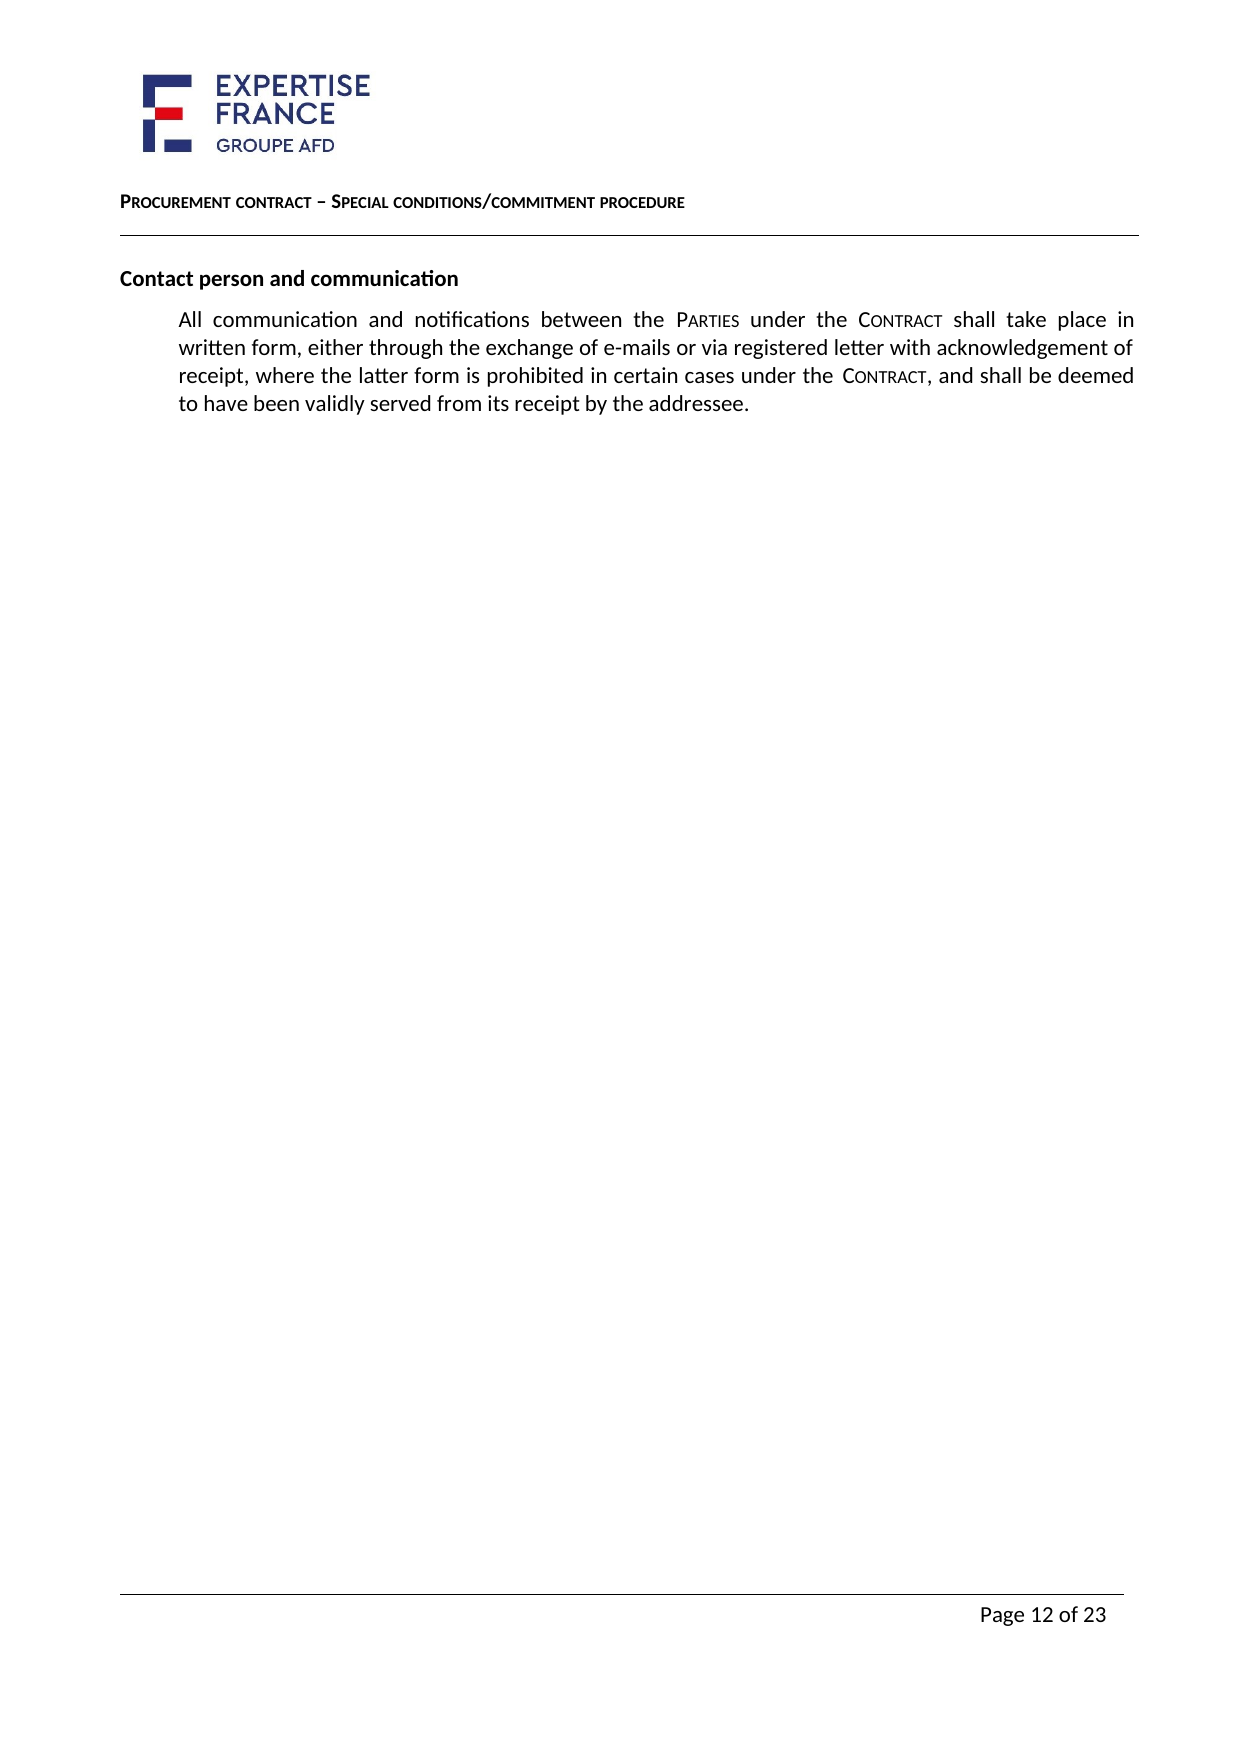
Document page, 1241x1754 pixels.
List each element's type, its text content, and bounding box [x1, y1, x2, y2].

subtitle Contact person and communication [120, 261, 1135, 292]
picture [120, 41, 397, 183]
list All communication and notifications between the Parties under the Contract shall take place in written form, either through the exchange of e-mails or via registered letter with acknowledgement of receipt, where the latter form is prohibited in certain cases under the Contract, and shall be deemed to have been validly served from its receipt by the addressee. [178, 305, 1135, 417]
